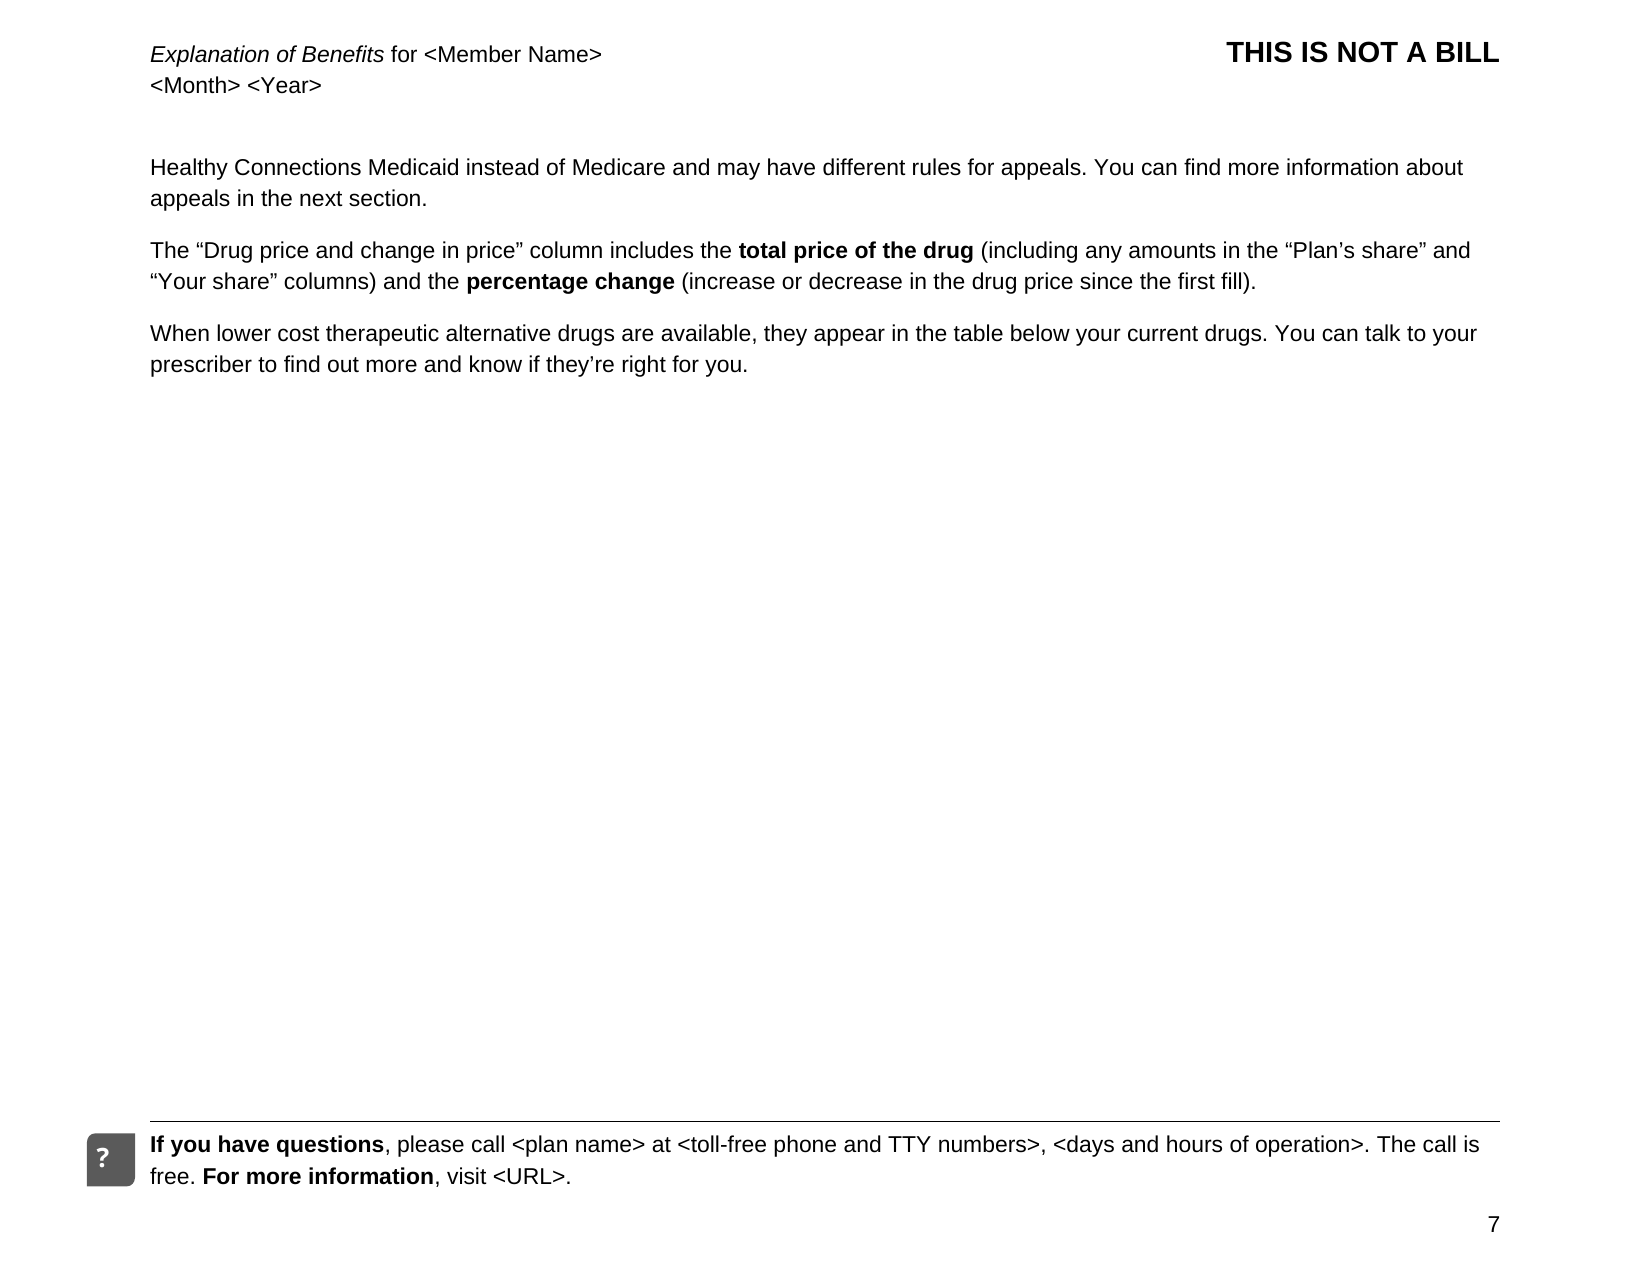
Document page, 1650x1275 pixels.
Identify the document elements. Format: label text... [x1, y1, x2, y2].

text The “Drug price and change in price” column includes the total price of the drug (including any amounts in the “Plan’s share” and “Your share” columns) and the percentage change (increase or decrease in the drug price since the first fill). [150, 233, 1500, 296]
text When lower cost therapeutic alternative drugs are available, they appear in the table below your current drugs. You can talk to your prescriber to find out more and know if they’re right for you. [150, 317, 1500, 379]
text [150, 150, 1500, 212]
